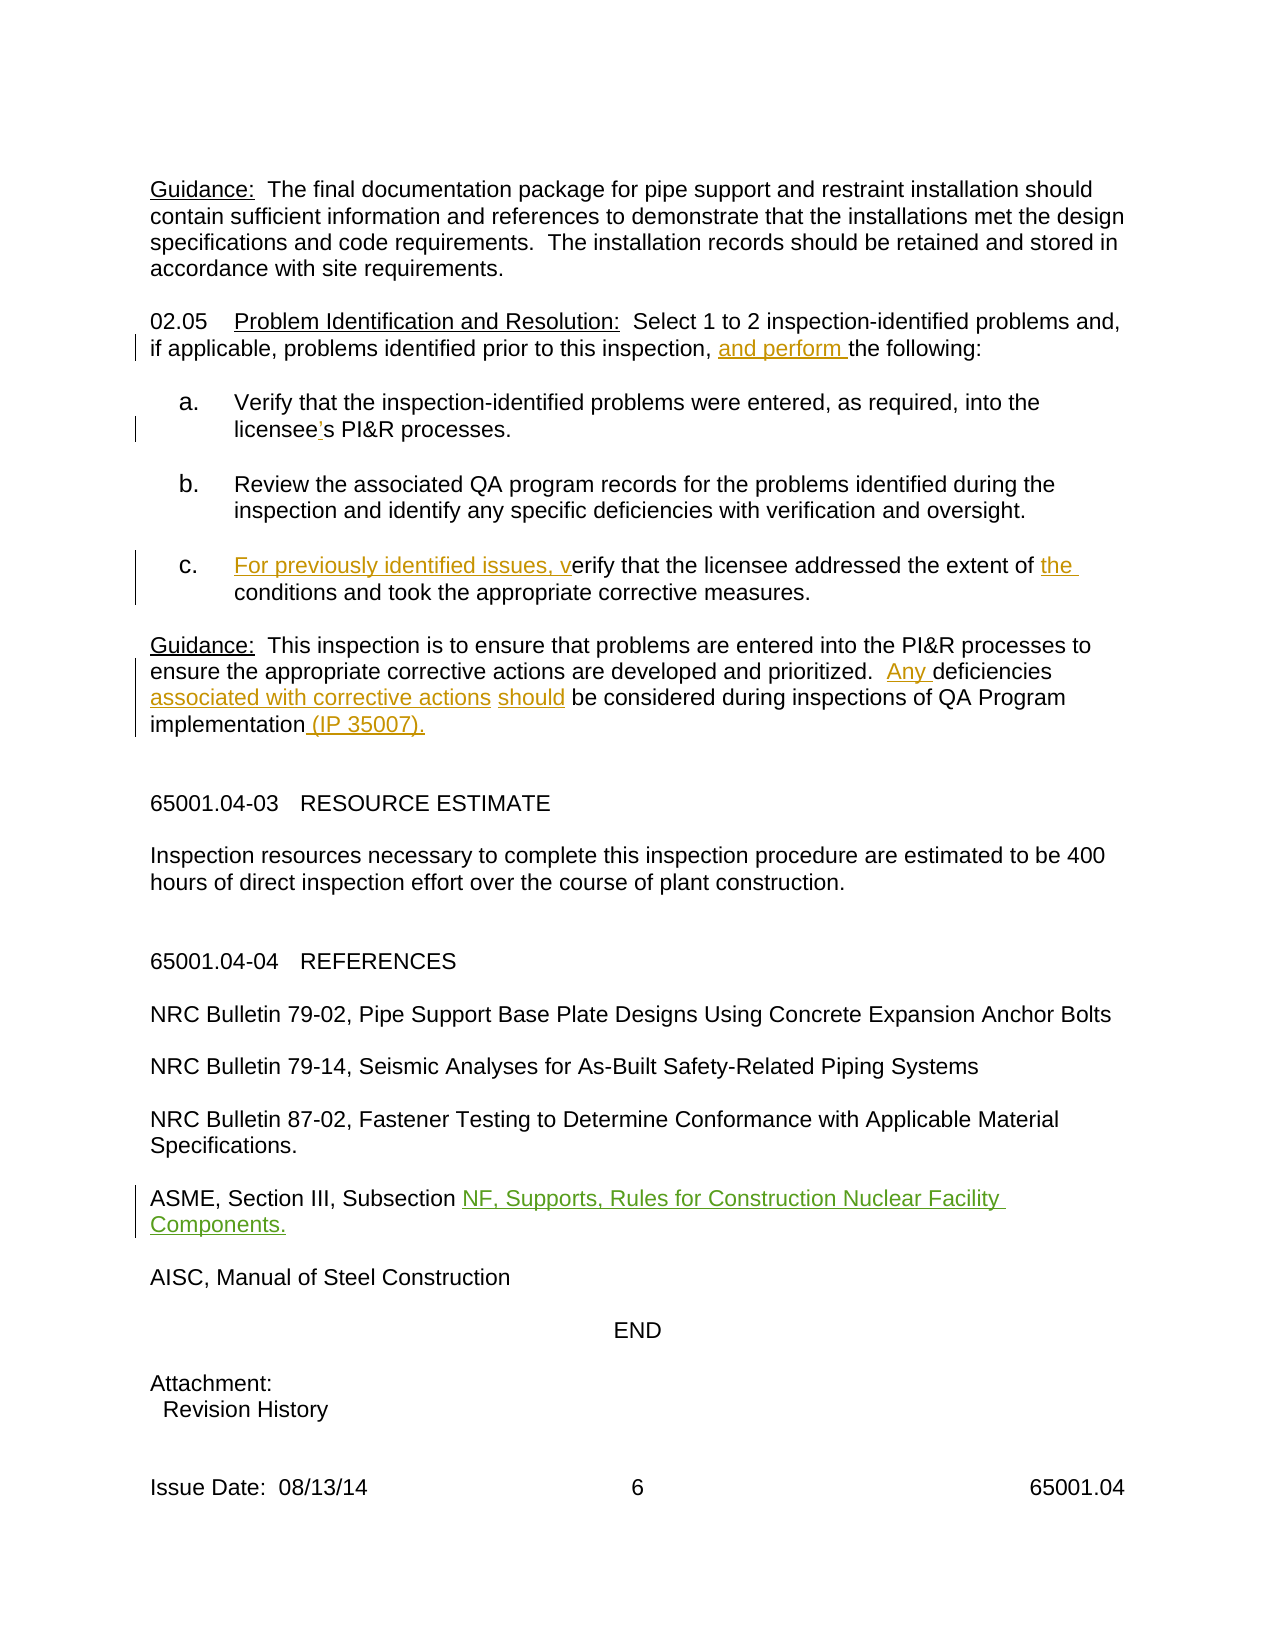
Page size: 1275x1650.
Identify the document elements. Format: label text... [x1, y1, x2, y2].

text 02.05 Problem Identification and Resolution: Select 1 to 2 inspection-identified problems and, if applicable, problems identified prior to this inspection, the following: [150, 308, 1125, 361]
text NRC Bulletin 79-02, Pipe Support Base Plate Designs Using Concrete Expansion Anchor Bolts [150, 1001, 1125, 1027]
text ASME, Section III, Subsection [150, 1185, 1125, 1238]
text AISC, Manual of Steel Construction [150, 1264, 1125, 1290]
text NRC Bulletin 87-02, Fastener Testing to Determine Conformance with Applicable Material Specifications. [150, 1106, 1125, 1159]
list erify that the licensee addressed the extent of conditions and took the appropriate corrective measures. [178, 550, 1125, 605]
text Inspection resources necessary to complete this inspection procedure are estimated to be 400 hours of direct inspection effort over the course of plant construction. [150, 842, 1125, 895]
text Revision History [150, 1396, 1125, 1422]
text NRC Bulletin 79-14, Seismic Analyses for As-Built Safety-Related Piping Systems [150, 1053, 1125, 1079]
text 65001.04-03 RESOURCE ESTIMATE [150, 790, 1125, 816]
text 65001.04-04 REFERENCES [150, 948, 1125, 974]
list Verify that the inspection-identified problems were entered, as required, into the licensees PI&R processes. [178, 387, 1125, 442]
text Guidance: The final documentation package for pipe support and restraint installation should contain sufficient information and references to demonstrate that the installations met the design specifications and code requirements. The installation records should be retained and stored in accordance with site requirements. [150, 176, 1125, 282]
text Guidance: This inspection is to ensure that problems are entered into the PI&R processes to ensure the appropriate corrective actions are developed and prioritized. deficiencies be considered during inspections of QA Program implementation [150, 632, 1125, 737]
list Review the associated QA program records for the problems identified during the inspection and identify any specific deficiencies with verification and oversight. [178, 469, 1125, 524]
text END [150, 1317, 1125, 1343]
text Attachment: [150, 1369, 1125, 1396]
